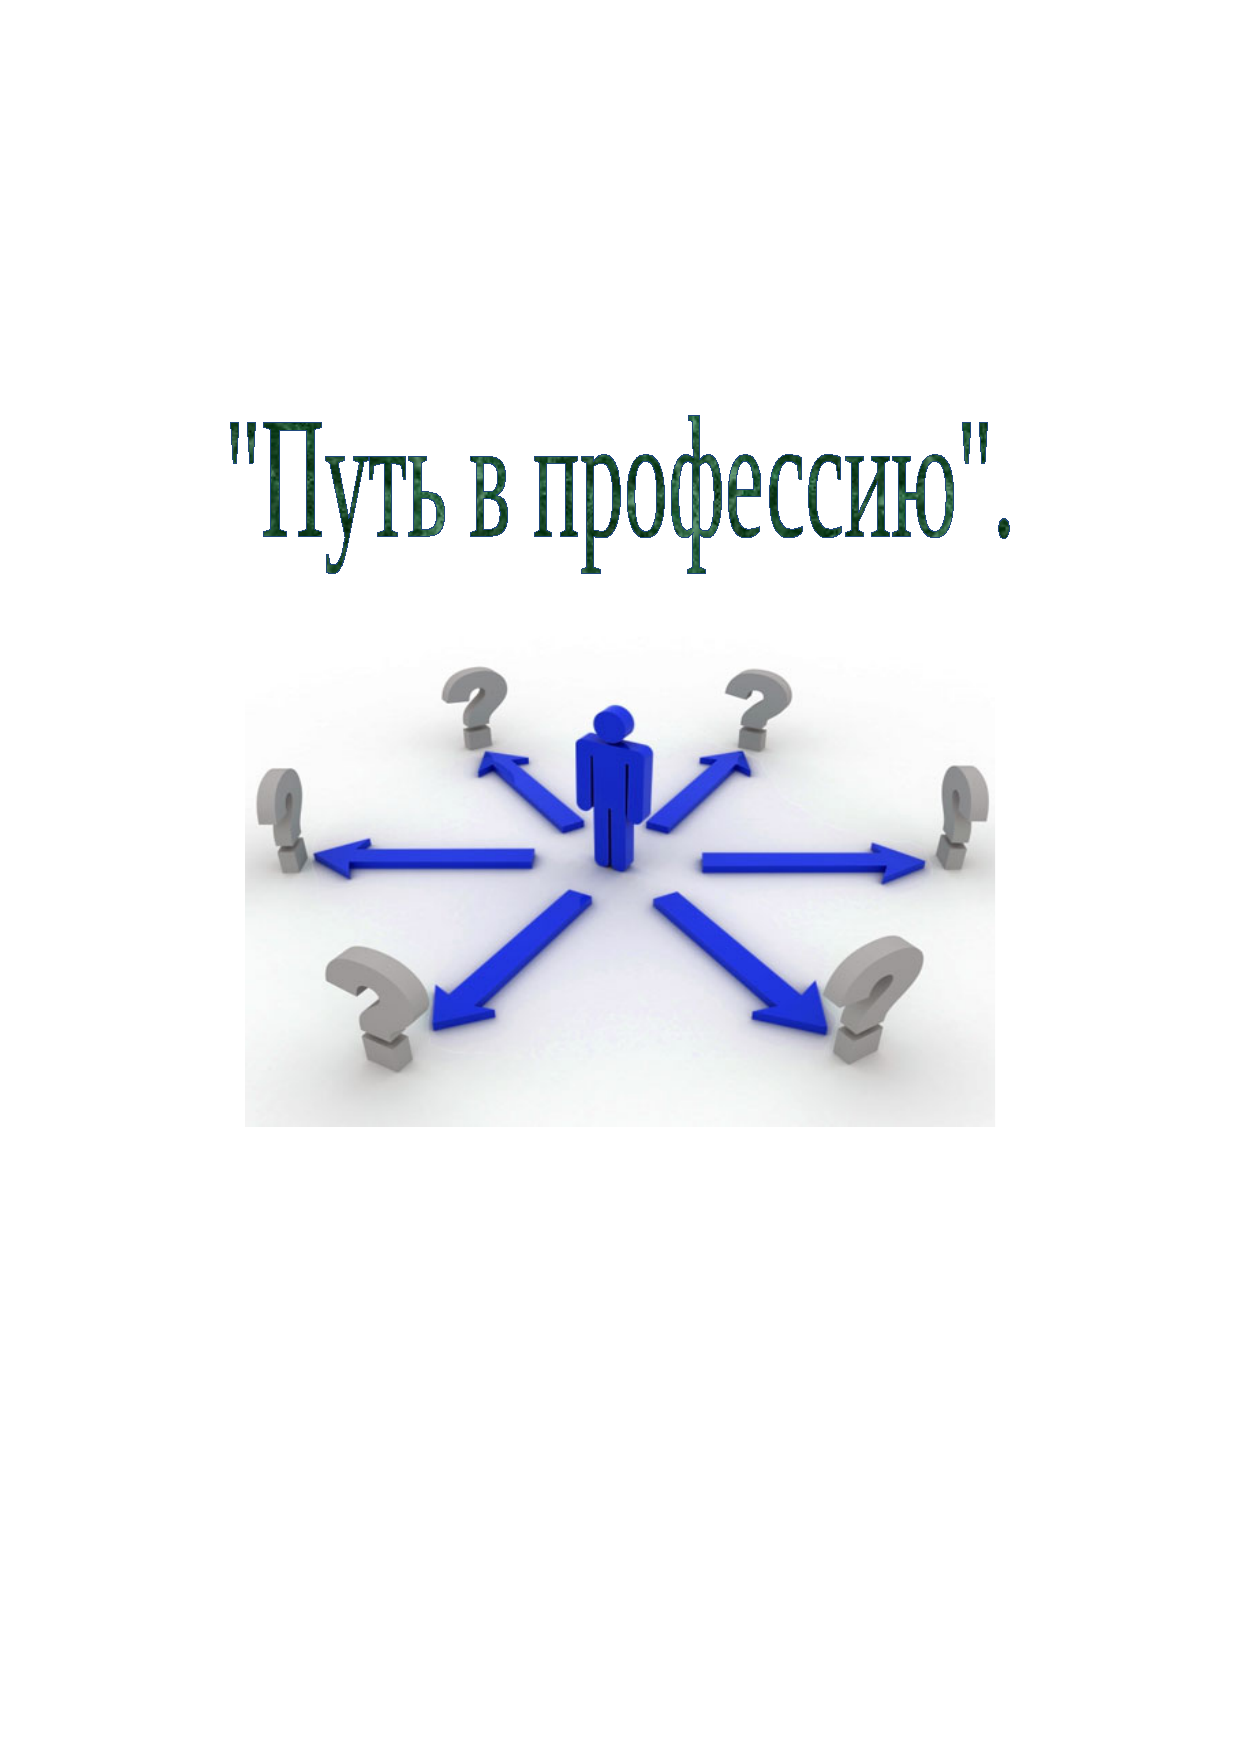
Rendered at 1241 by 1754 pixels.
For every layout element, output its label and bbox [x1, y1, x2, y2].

picture [581, 454, 621, 573]
picture [245, 607, 995, 1127]
picture [671, 416, 721, 573]
picture [980, 423, 987, 463]
picture [769, 454, 802, 537]
picture [326, 457, 368, 573]
picture [471, 456, 508, 536]
picture [535, 457, 577, 536]
picture [370, 457, 405, 536]
picture [627, 454, 665, 537]
picture [808, 454, 841, 537]
picture [248, 423, 255, 463]
picture [893, 454, 954, 537]
picture [963, 423, 970, 463]
picture [409, 457, 445, 536]
picture [729, 454, 760, 537]
picture [999, 519, 1009, 538]
picture [264, 423, 321, 536]
picture [231, 423, 238, 463]
picture [846, 457, 889, 536]
